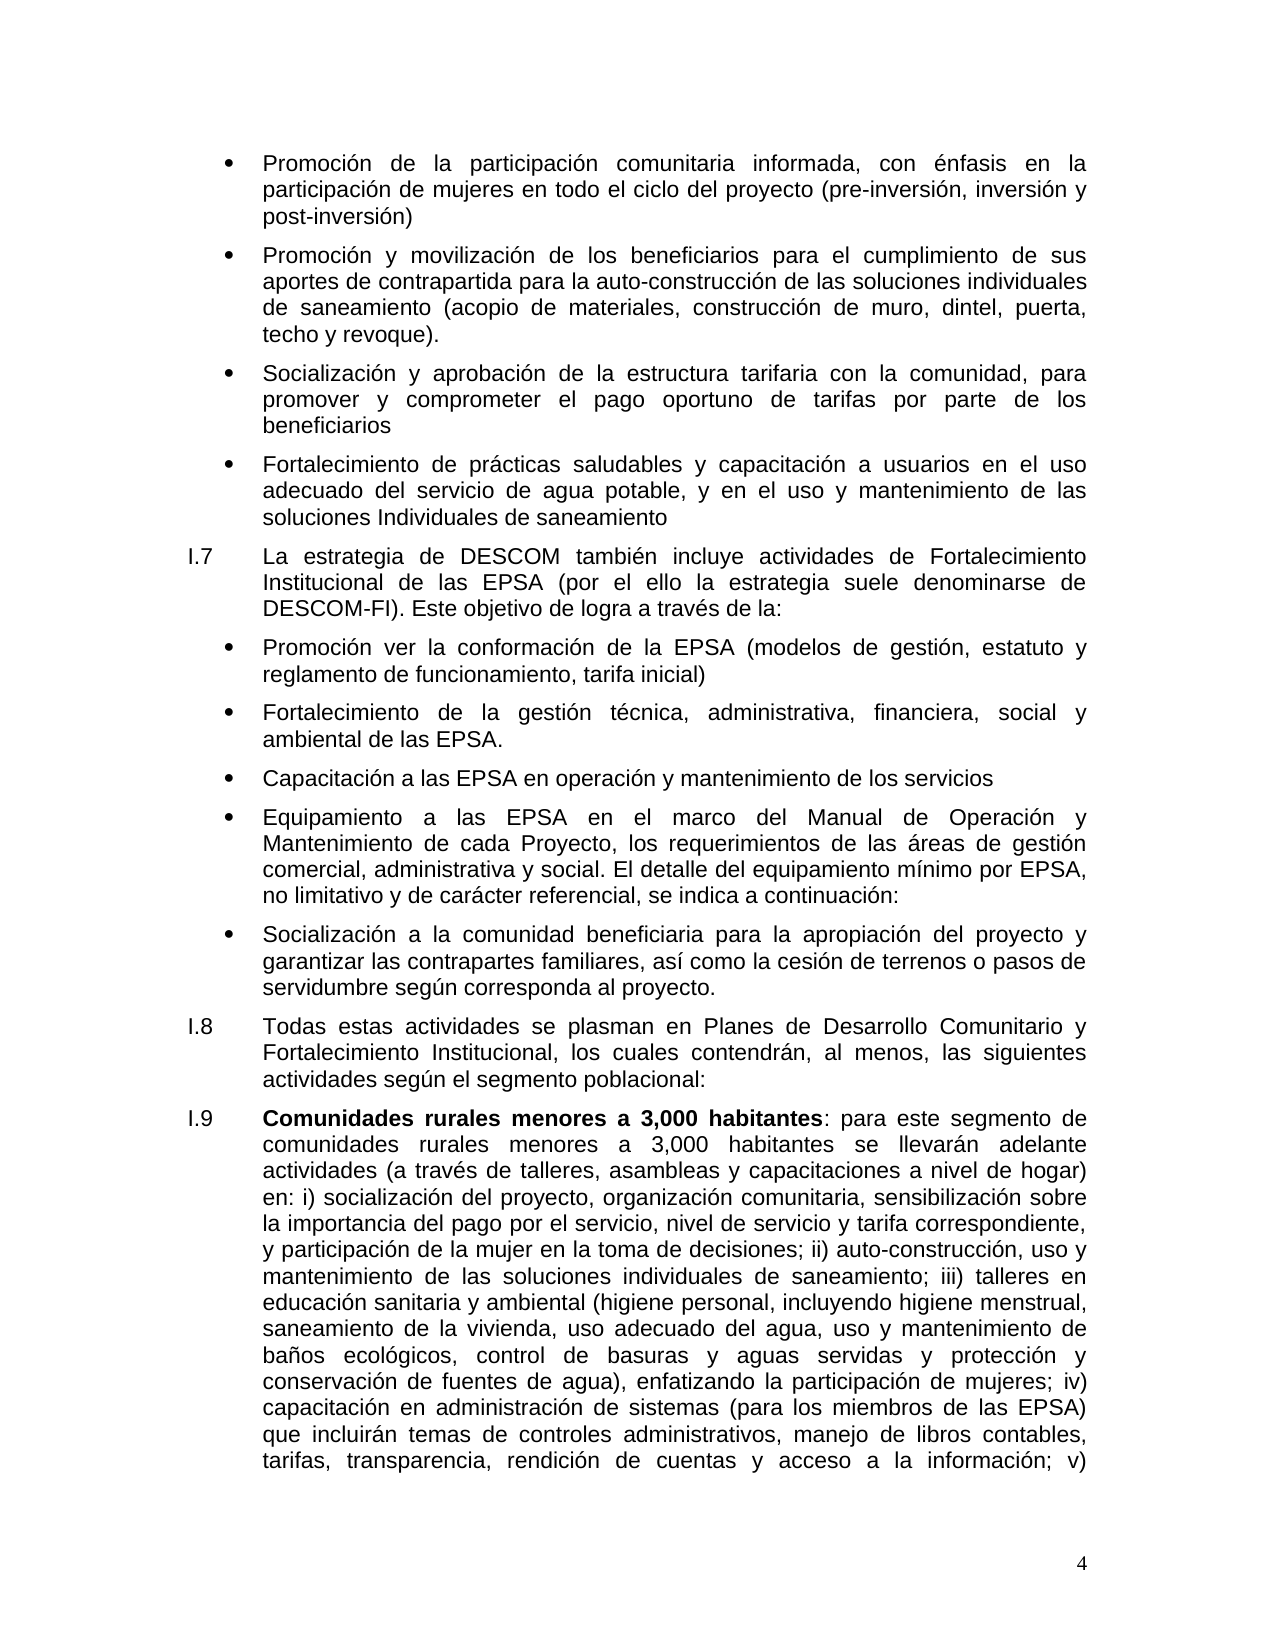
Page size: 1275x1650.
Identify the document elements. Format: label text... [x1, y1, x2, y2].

list Fortalecimiento de prácticas saludables y capacitación a usuarios en el uso adecuado del servicio de agua potable, y en el uso y mantenimiento de las soluciones Individuales de saneamiento [225, 451, 1087, 530]
list Fortalecimiento de la gestión técnica, administrativa, financiera, social y ambiental de las EPSA. [225, 699, 1087, 752]
list Todas estas actividades se plasman en Planes de Desarrollo Comunitario y Fortalecimiento Institucional, los cuales contendrán, al menos, las siguientes actividades según el segmento poblacional: [187, 1013, 1087, 1092]
list Socialización a la comunidad beneficiaria para la apropiación del proyecto y garantizar las contrapartes familiares, así como la cesión de terrenos o pasos de servidumbre según corresponda al proyecto. [225, 921, 1087, 1000]
list Socialización y aprobación de la estructura tarifaria con la comunidad, para promover y comprometer el pago oportuno de tarifas por parte de los beneficiarios [225, 359, 1087, 438]
list Promoción y movilización de los beneficiarios para el cumplimiento de sus aportes de contrapartida para la auto-construcción de las soluciones individuales de saneamiento (acopio de materiales, construcción de muro, dintel, puerta, techo y revoque). [225, 242, 1087, 347]
list La estrategia de DESCOM también incluye actividades de Fortalecimiento Institucional de las EPSA (por el ello la estrategia suele denominarse de DESCOM-FI). Este objetivo de logra a través de la: [187, 543, 1087, 622]
list Promoción ver la conformación de la EPSA (modelos de gestión, estatuto y reglamento de funcionamiento, tarifa inicial) [225, 634, 1087, 687]
list Equipamiento a las EPSA en el marco del Manual de Operación y Mantenimiento de cada Proyecto, los requerimientos de las áreas de gestión comercial, administrativa y social. El detalle del equipamiento mínimo por EPSA, no limitativo y de carácter referencial, se indica a continuación: [225, 803, 1087, 909]
list Capacitación a las EPSA en operación y mantenimiento de los servicios [225, 764, 1087, 791]
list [187, 1104, 1087, 1473]
list Promoción de la participación comunitaria informada, con énfasis en la participación de mujeres en todo el ciclo del proyecto (pre-inversión, inversión y post-inversión) [225, 150, 1087, 229]
